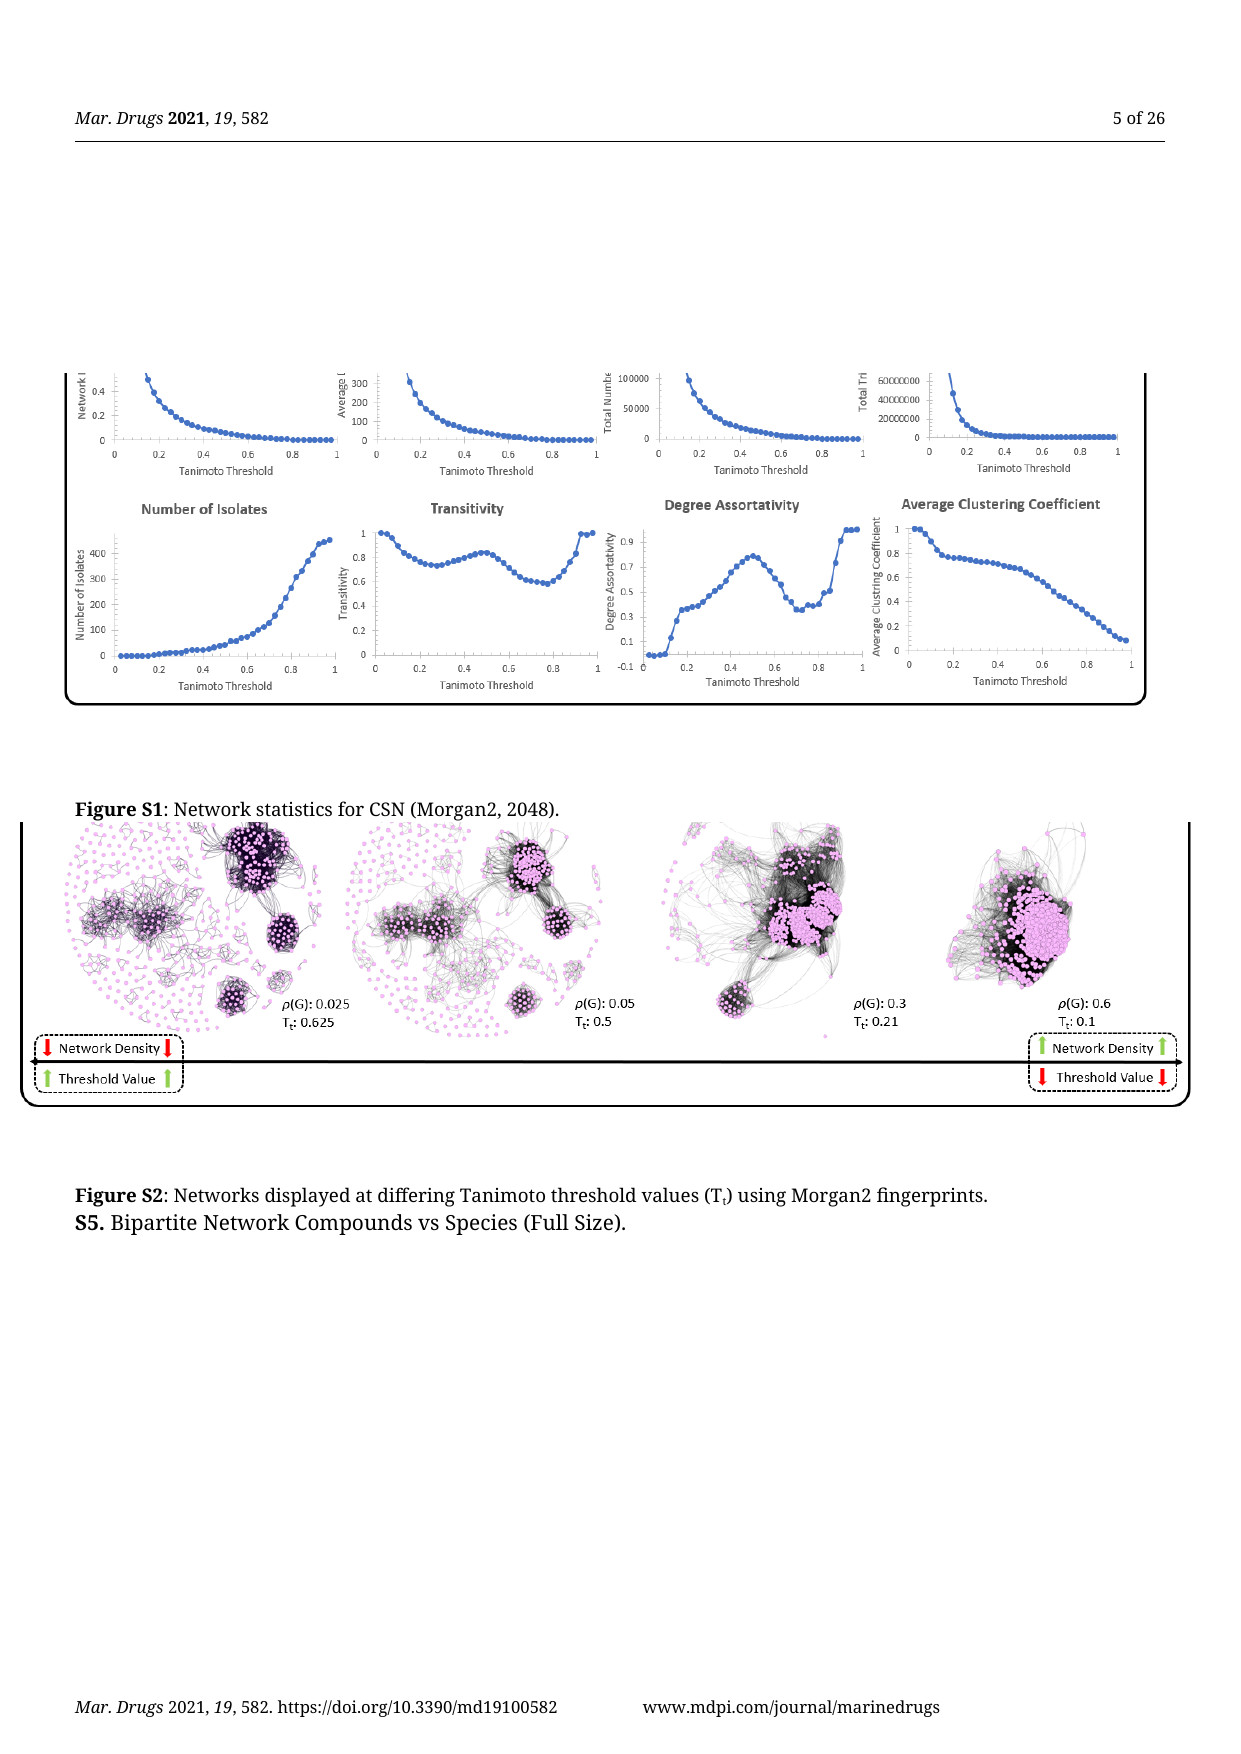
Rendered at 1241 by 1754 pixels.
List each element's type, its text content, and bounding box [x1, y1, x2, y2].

text Figure S2: Networks displayed at differing Tanimoto threshold values (Tt) using Morgan2 fingerprints. [75, 1183, 1165, 1208]
text Figure S1: Network statistics for CSN (Morgan2, 2048). [75, 797, 1165, 822]
picture [16, 822, 1195, 1111]
picture [60, 373, 1151, 712]
text S5. Bipartite Network Compounds vs Species (Full Size). [75, 1208, 1165, 1237]
